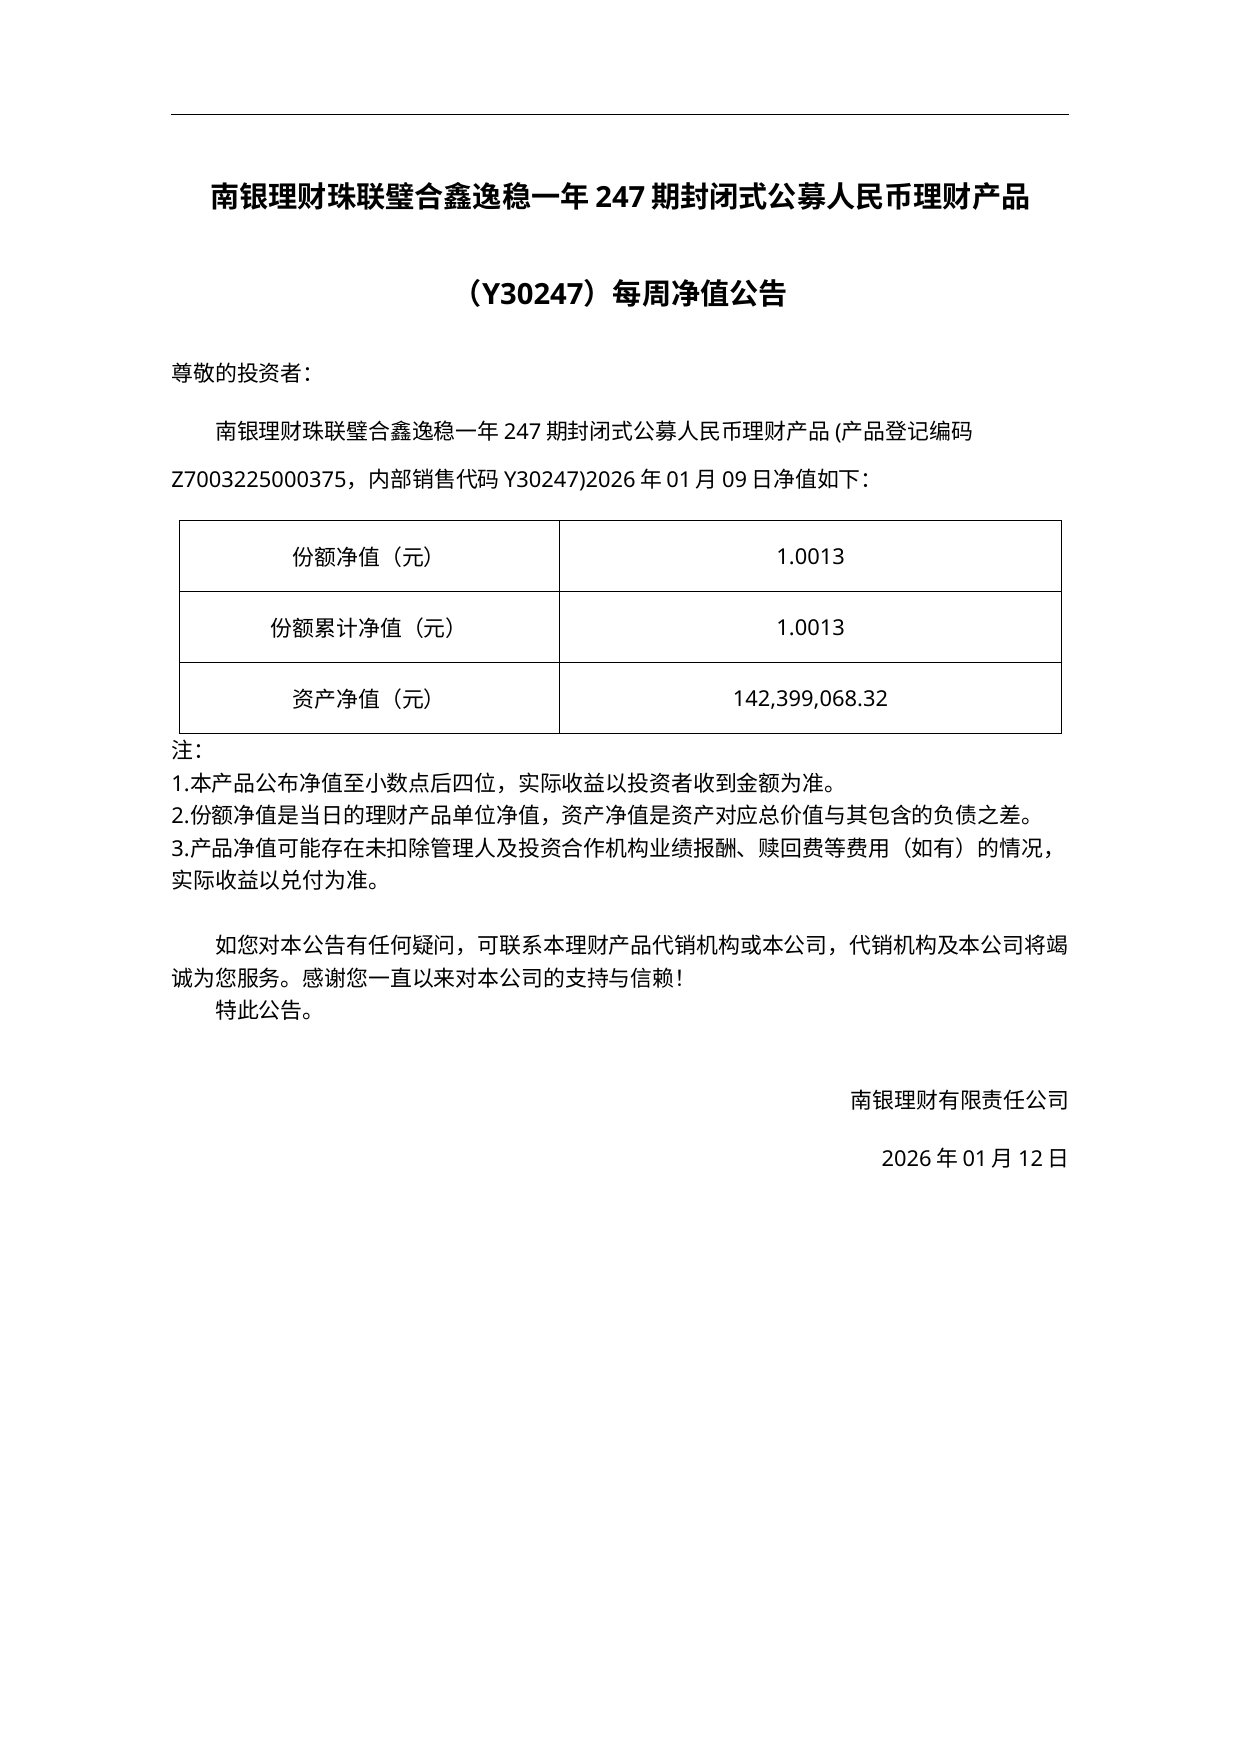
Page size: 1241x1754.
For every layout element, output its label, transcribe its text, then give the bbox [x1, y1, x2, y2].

text 注： [171, 733, 1069, 765]
text 特此公告。 [171, 993, 1069, 1025]
table_header 份额净值（元） [180, 521, 559, 591]
text 南银理财珠联璧合鑫逸稳一年247期封闭式公募人民币理财产品（Y30247）每周净值公告 [171, 162, 1069, 324]
table_header 1.0013 [560, 521, 1061, 591]
table_cell 份额累计净值（元） [180, 592, 559, 662]
table_cell 资产净值（元） [180, 663, 559, 733]
text 1.本产品公布净值至小数点后四位，实际收益以投资者收到金额为准。 [171, 765, 1069, 798]
text 如您对本公告有任何疑问，可联系本理财产品代销机构或本公司，代销机构及本公司将竭诚为您服务。感谢您一直以来对本公司的支持与信赖！ [171, 928, 1069, 993]
text 2026年01月12日 [171, 1140, 1069, 1173]
text 南银理财有限责任公司 [171, 1082, 1069, 1115]
table_cell 142,399,068.32 [560, 663, 1061, 733]
text 3.产品净值可能存在未扣除管理人及投资合作机构业绩报酬、赎回费等费用（如有）的情况，实际收益以兑付为准。 [171, 830, 1069, 895]
text 南银理财珠联璧合鑫逸稳一年247期封闭式公募人民币理财产品 (产品登记编码Z7003225000375，内部销售代码Y30247)2026年01月09日净值如下： [171, 413, 1069, 494]
table_cell 1.0013 [560, 592, 1061, 662]
text 尊敬的投资者： [171, 355, 1069, 388]
text 2.份额净值是当日的理财产品单位净值，资产净值是资产对应总价值与其包含的负债之差。 [171, 798, 1069, 830]
